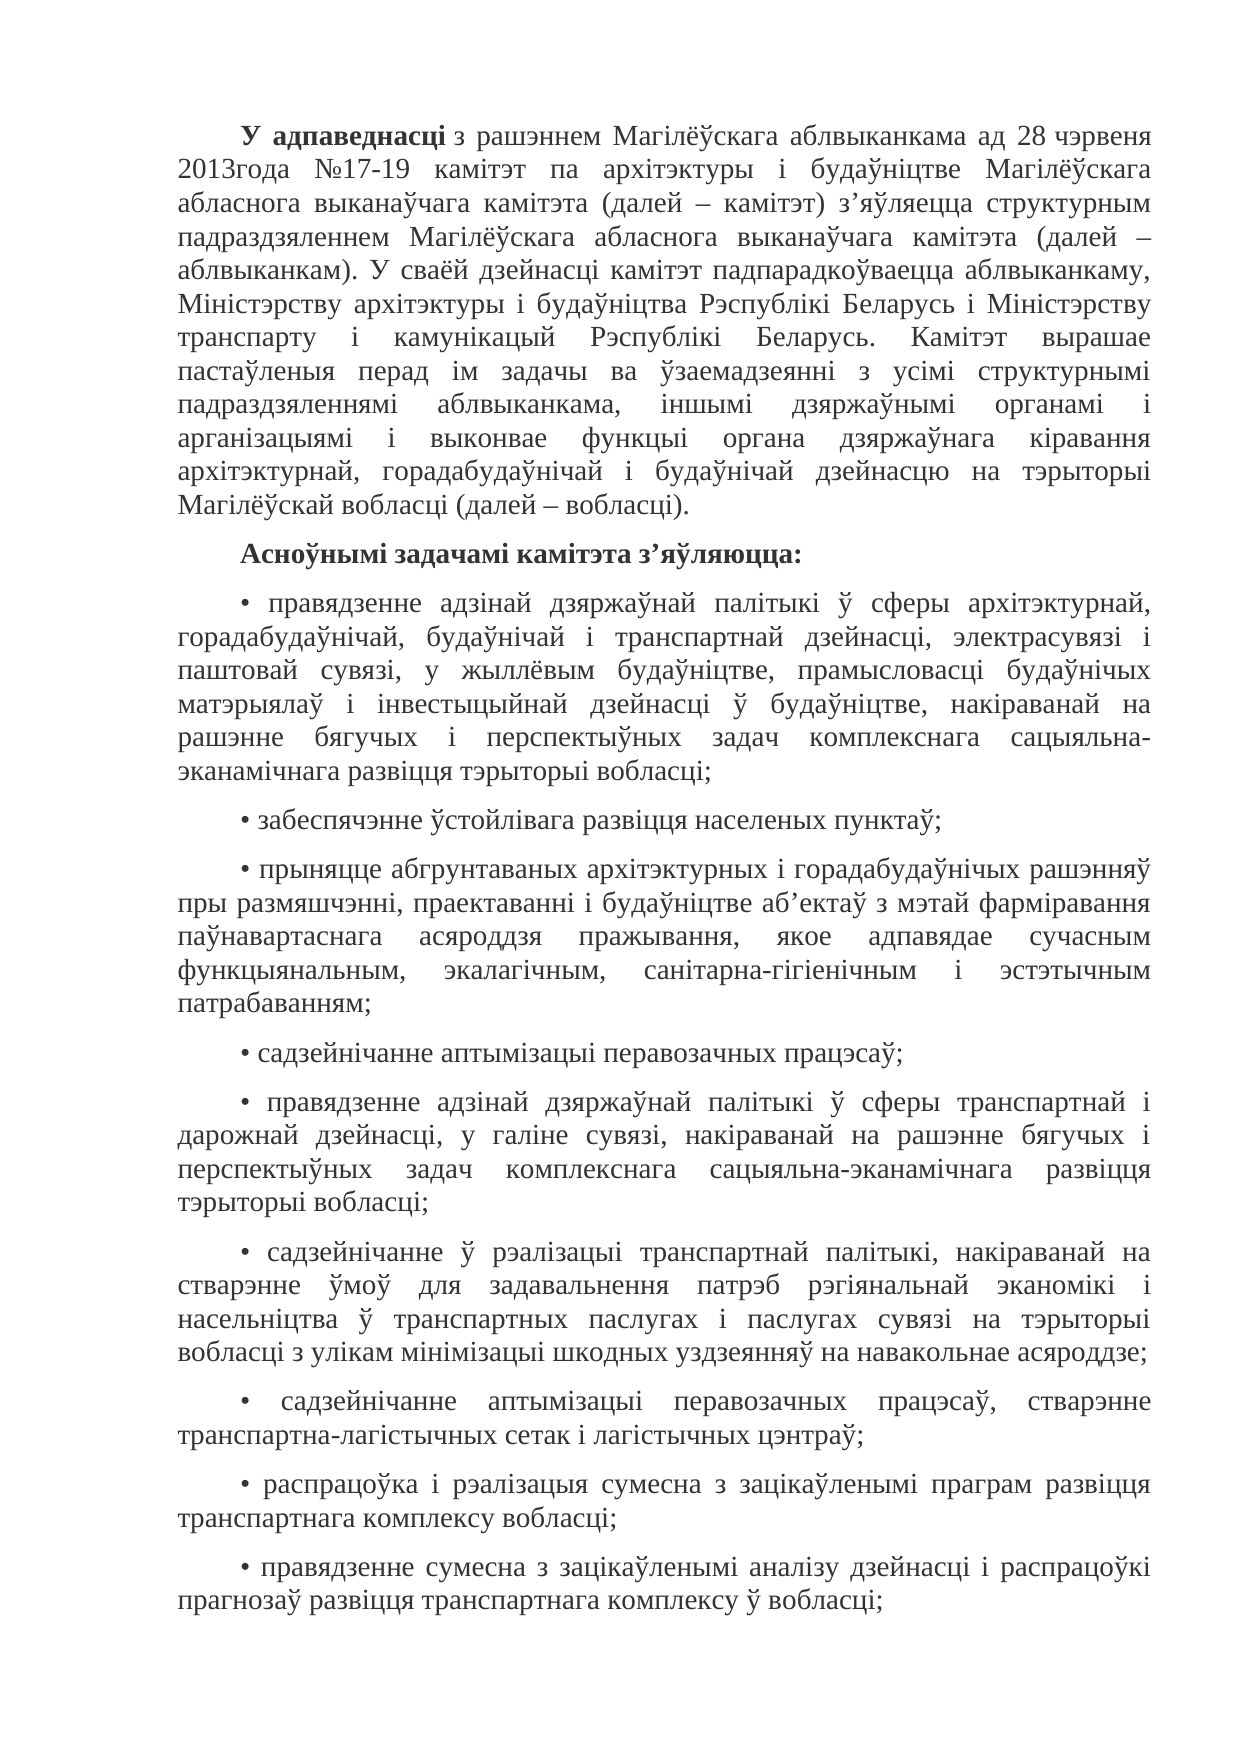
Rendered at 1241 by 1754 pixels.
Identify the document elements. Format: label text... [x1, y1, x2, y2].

text Асноўнымі задачамі камітэта з’яўляюцца: [177, 536, 1152, 570]
text • правядзенне адзінай дзяржаўнай палітыкі ў сферы транспартнай і дарожнай дзейнасці, у галіне сувязі, накіраванай на рашэнне бягучых і перспектыўных задач комплекснага сацыяльна-эканамічнага развіцця тэрыторыі вобласці; [177, 1084, 1152, 1218]
text • садзейнічанне аптымізацыі перавозачных працэсаў, стварэнне транспартна-лагістычных сетак і лагістычных цэнтраў; [177, 1383, 1152, 1451]
text • правядзенне адзінай дзяржаўнай палітыкі ў сферы архітэктурнай, горадабудаўнічай, будаўнічай і транспартнай дзейнасці, электрасувязі і паштовай сувязі, у жыллёвым будаўніцтве, прамысловасці будаўнічых матэрыялаў і інвестыцыйнай дзейнасці ў будаўніцтве, накіраванай на рашэнне бягучых і перспектыўных задач комплекснага сацыяльна-эканамічнага развіцця тэрыторыі вобласці; [177, 585, 1152, 787]
text • забеспячэнне ўстойлівага развіцця населеных пунктаў; [177, 802, 1152, 836]
text • прыняцце абгрунтаваных архітэктурных і горадабудаўнічых рашэнняў пры размяшчэнні, праектаванні і будаўніцтве аб’ектаў з мэтай фарміравання паўнавартаснага асяроддзя пражывання, якое адпавядае сучасным функцыянальным, экалагічным, санітарна-гігіенічным і эстэтычным патрабаванням; [177, 851, 1152, 1019]
text • правядзенне сумесна з зацікаўленымі аналізу дзейнасці і распрацоўкі прагнозаў развіцця транспартнага комплексу ў вобласці; [177, 1549, 1152, 1616]
text • распрацоўка і рэалізацыя сумесна з зацікаўленымі праграм развіцця транспартнага комплексу вобласці; [177, 1466, 1152, 1533]
text У адпаведнасці з рашэннем Магілёўскага аблвыканкама ад 28 чэрвеня 2013года №17-19 камітэт па архітэктуры і будаўніцтве Магілёўскага абласнога выканаўчага камітэта (далей – камітэт) з’яўляецца структурным падраздзяленнем Магілёўскага абласнога выканаўчага камітэта (далей – аблвыканкам). У сваёй дзейнасці камітэт падпарадкоўваецца аблвыканкаму, Міністэрству архітэктуры і будаўніцтва Рэспублікі Беларусь і Міністэрству транспарту і камунікацый Рэспублікі Беларусь. Камітэт вырашае пастаўленыя перад ім задачы ва ўзаемадзеянні з усімі структурнымі падраздзяленнямі аблвыканкама, іншымі дзяржаўнымі органамі і арганізацыямі і выконвае функцыі органа дзяржаўнага кіравання архітэктурнай, горадабудаўнічай і будаўнічай дзейнасцю на тэрыторыі Магілёўскай вобласці (далей – вобласці). [177, 118, 1152, 521]
text • садзейнічанне ў рэалізацыі транспартнай палітыкі, накіраванай на стварэнне ўмоў для задавальнення патрэб рэгіянальнай эканомікі і насельніцтва ў транспартных паслугах і паслугах сувязі на тэрыторыі вобласці з улікам мінімізацыі шкодных уздзеянняў на навакольнае асяроддзе; [177, 1234, 1152, 1368]
text • садзейнічанне аптымізацыі перавозачных працэсаў; [177, 1035, 1152, 1068]
